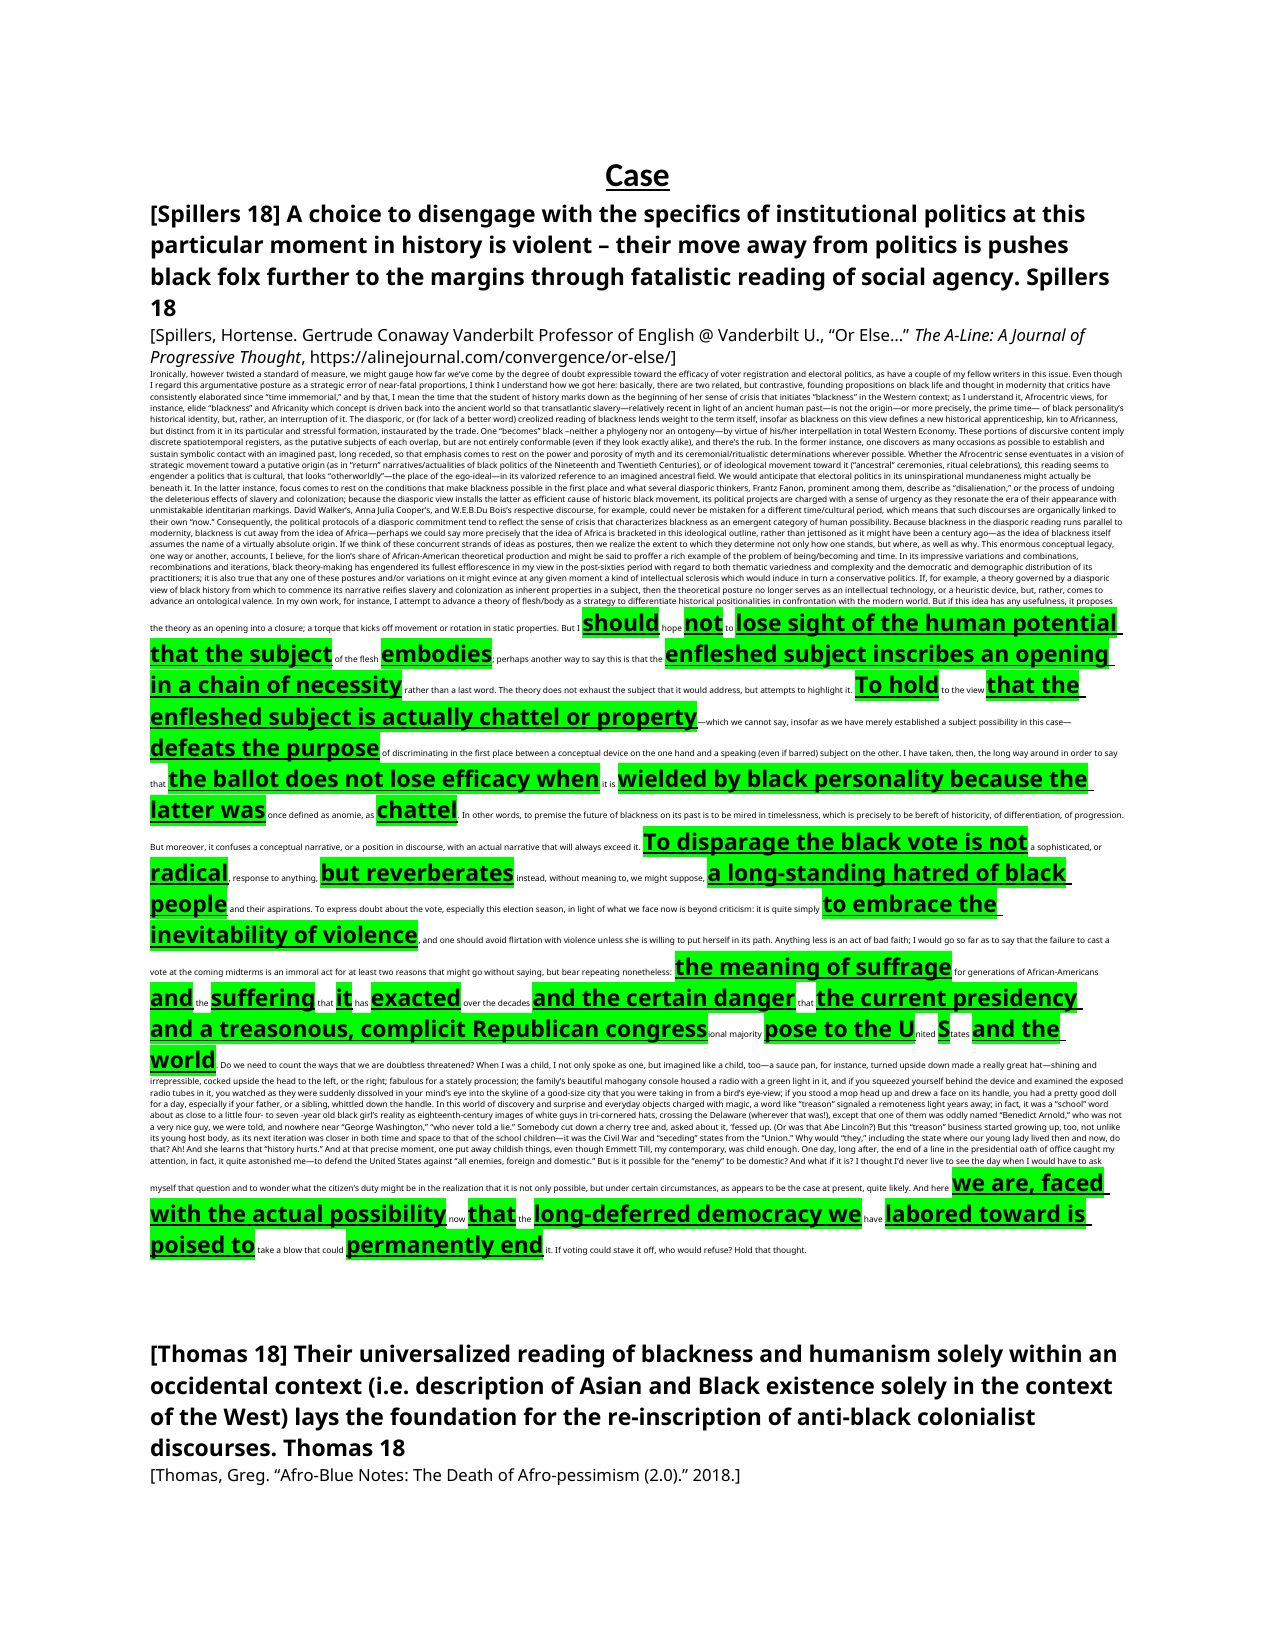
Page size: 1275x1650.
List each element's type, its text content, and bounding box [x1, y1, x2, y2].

text [Thomas, Greg. “Afro-Blue Notes: The Death of Afro-pessimism (2.0).” 2018.] [150, 1463, 1125, 1486]
text Ironically, however twisted a standard of measure, we might gauge how far we’ve come by the degree of doubt expressible toward the efficacy of voter registration and electoral politics, as have a couple of my fellow writers in this issue. Even though I regard this argumentative posture as a strategic error of near-fatal proportions, I think I understand how we got here: basically, there are two related, but contrastive, founding propositions on black life and thought in modernity that critics have consistently elaborated since “time immemorial,” and by that, I mean the time that the student of history marks down as the beginning of her sense of crisis that initiates “blackness” in the Western context; as I understand it, Afrocentric views, for instance, elide “blackness” and Africanity which concept is driven back into the ancient world so that transatlantic slavery—relatively recent in light of an ancient human past—is not the origin—or more precisely, the prime time— of black personality’s historical identity, but, rather, an interruption of it. The diasporic, or (for lack of a better word) creolized reading of blackness lends weight to the term itself, insofar as blackness on this view defines a new historical apprenticeship, kin to Africanness, but distinct from it in its particular and stressful formation, instaurated by the trade. One “becomes” black –neither a phylogeny nor an ontogeny—by virtue of his/her interpellation in total Western Economy. These portions of discursive content imply discrete spatiotemporal registers, as the putative subjects of each overlap, but are not entirely conformable (even if they look exactly alike), and there’s the rub. In the former instance, one discovers as many occasions as possible to establish and sustain symbolic contact with an imagined past, long receded, so that emphasis comes to rest on the power and porosity of myth and its ceremonial/ritualistic determinations wherever possible. Whether the Afrocentric sense eventuates in a vision of strategic movement toward a putative origin (as in “return” narratives/actualities of black politics of the Nineteenth and Twentieth Centuries), or of ideological movement toward it (“ancestral” ceremonies, ritual celebrations), this reading seems to engender a politics that is cultural, that looks “otherworldly”—the place of the ego-ideal—in its valorized reference to an imagined ancestral field. We would anticipate that electoral politics in its uninspirational mundaneness might actually be beneath it. In the latter instance, focus comes to rest on the conditions that make blackness possible in the first place and what several diasporic thinkers, Frantz Fanon, prominent among them, describe as “disalienation,” or the process of undoing the deleterious effects of slavery and colonization; because the diasporic view installs the latter as efficient cause of historic black movement, its political projects are charged with a sense of urgency as they resonate the era of their appearance with unmistakable identitarian markings. David Walker’s, Anna Julia Cooper’s, and W.E.B.Du Bois’s respective discourse, for example, could never be mistaken for a different time/cultural period, which means that such discourses are organically linked to their own “now.” Consequently, the political protocols of a diasporic commitment tend to reflect the sense of crisis that characterizes blackness as an emergent category of human possibility. Because blackness in the diasporic reading runs parallel to modernity, blackness is cut away from the idea of Africa—perhaps we could say more precisely that the idea of Africa is bracketed in this ideological outline, rather than jettisoned as it might have been a century ago—as the idea of blackness itself assumes the name of a virtually absolute origin. If we think of these concurrent strands of ideas as postures, then we realize the extent to which they determine not only how one stands, but where, as well as why. This enormous conceptual legacy, one way or another, accounts, I believe, for the lion’s share of African-American theoretical production and might be said to proffer a rich example of the problem of being/becoming and time. In its impressive variations and combinations, recombinations and iterations, black theory-making has engendered its fullest efflorescence in my view in the post-sixties period with regard to both thematic variedness and complexity and the democratic and demographic distribution of its practitioners; it is also true that any one of these postures and/or variations on it might evince at any given moment a kind of intellectual sclerosis which would induce in turn a conservative politics. If, for example, a theory governed by a diasporic view of black history from which to commence its narrative reifies slavery and colonization as inherent properties in a subject, then the theoretical posture no longer serves as an intellectual technology, or a heuristic device, but, rather, comes to advance an ontological valence. In my own work, for instance, I attempt to advance a theory of flesh/body as a strategy to differentiate historical positionalities in confrontation with the modern world. But if this idea has any usefulness, it proposes the theory as an opening into a closure; a torque that kicks off movement or rotation in static properties. But I should hope not to lose sight of the human potential that the subject of the flesh embodies; perhaps another way to say this is that the enfleshed subject inscribes an opening in a chain of necessity rather than a last word. The theory does not exhaust the subject that it would address, but attempts to highlight it. To hold to the view that the enfleshed subject is actually chattel or property—which we cannot say, insofar as we have merely established a subject possibility in this case—defeats the purpose of discriminating in the first place between a conceptual device on the one hand and a speaking (even if barred) subject on the other. I have taken, then, the long way around in order to say that the ballot does not lose efficacy when it is wielded by black personality because the latter was once defined as anomie, as chattel. In other words, to premise the future of blackness on its past is to be mired in timelessness, which is precisely to be bereft of historicity, of differentiation, of progression. But moreover, it confuses a conceptual narrative, or a position in discourse, with an actual narrative that will always exceed it. To disparage the black vote is not a sophisticated, or radical, response to anything, but reverberates instead, without meaning to, we might suppose, a long-standing hatred of black people and their aspirations. To express doubt about the vote, especially this election season, in light of what we face now is beyond criticism: it is quite simply to embrace the inevitability of violence, and one should avoid flirtation with violence unless she is willing to put herself in its path. Anything less is an act of bad faith; I would go so far as to say that the failure to cast a vote at the coming midterms is an immoral act for at least two reasons that might go without saying, but bear repeating nonetheless: the meaning of suffrage for generations of African-Americans and the suffering that it has exacted over the decades and the certain danger that the current presidency and a treasonous, complicit Republican congressional majority pose to the United States and the world. Do we need to count the ways that we are doubtless threatened? When I was a child, I not only spoke as one, but imagined like a child, too—a sauce pan, for instance, turned upside down made a really great hat—shining and irrepressible, cocked upside the head to the left, or the right; fabulous for a stately procession; the family’s beautiful mahogany console housed a radio with a green light in it, and if you squeezed yourself behind the device and examined the exposed radio tubes in it, you watched as they were suddenly dissolved in your mind’s eye into the skyline of a good-size city that you were taking in from a bird’s eye-view; if you stood a mop head up and drew a face on its handle, you had a pretty good doll for a day, especially if your father, or a sibling, whittled down the handle. In this world of discovery and surprise and everyday objects charged with magic, a word like “treason” signaled a remoteness light years away; in fact, it was a “school” word about as close to a little four- to seven -year old black girl’s reality as eighteenth-century images of white guys in tri-cornered hats, crossing the Delaware (wherever that was!), except that one of them was oddly named “Benedict Arnold,” who was not a very nice guy, we were told, and nowhere near “George Washington,” “who never told a lie.” Somebody cut down a cherry tree and, asked about it, ‘fessed up. (Or was that Abe Lincoln?) But this “treason” business started growing up, too, not unlike its young host body, as its next iteration was closer in both time and space to that of the school children—it was the Civil War and “seceding” states from the “Union.” Why would “they,” including the state where our young lady lived then and now, do that? Ah! And she learns that “history hurts.” And at that precise moment, one put away childish things, even though Emmett Till, my contemporary, was child enough. One day, long after, the end of a line in the presidential oath of office caught my attention, in fact, it quite astonished me—to defend the United States against “all enemies, foreign and domestic.” But is it possible for the “enemy” to be domestic? And what if it is? I thought I’d never live to see the day when I would have to ask myself that question and to wonder what the citizen’s duty might be in the realization that it is not only possible, but under certain circumstances, as appears to be the case at present, quite likely. And here we are, faced with the actual possibility now that the long-deferred democracy we have labored toward is poised to take a blow that could permanently end it. If voting could stave it off, who would refuse? Hold that thought. [150, 368, 1125, 1260]
subtitle Case [150, 154, 1125, 195]
text [Thomas 18] Their universalized reading of blackness and humanism solely within an occidental context (i.e. description of Asian and Black existence solely in the context of the West) lays the foundation for the re-inscription of anti-black colonialist discourses. Thomas 18 [150, 1338, 1125, 1463]
text [Spillers 18] A choice to disengage with the specifics of institutional politics at this particular moment in history is violent – their move away from politics is pushes black folx further to the margins through fatalistic reading of social agency. Spillers 18 [150, 198, 1125, 323]
text [Spillers, Hortense. Gertrude Conaway Vanderbilt Professor of English @ Vanderbilt U., “Or Else…” The A-Line: A Journal of Progressive Thought, https://alinejournal.com/convergence/or-else/] [150, 323, 1125, 368]
